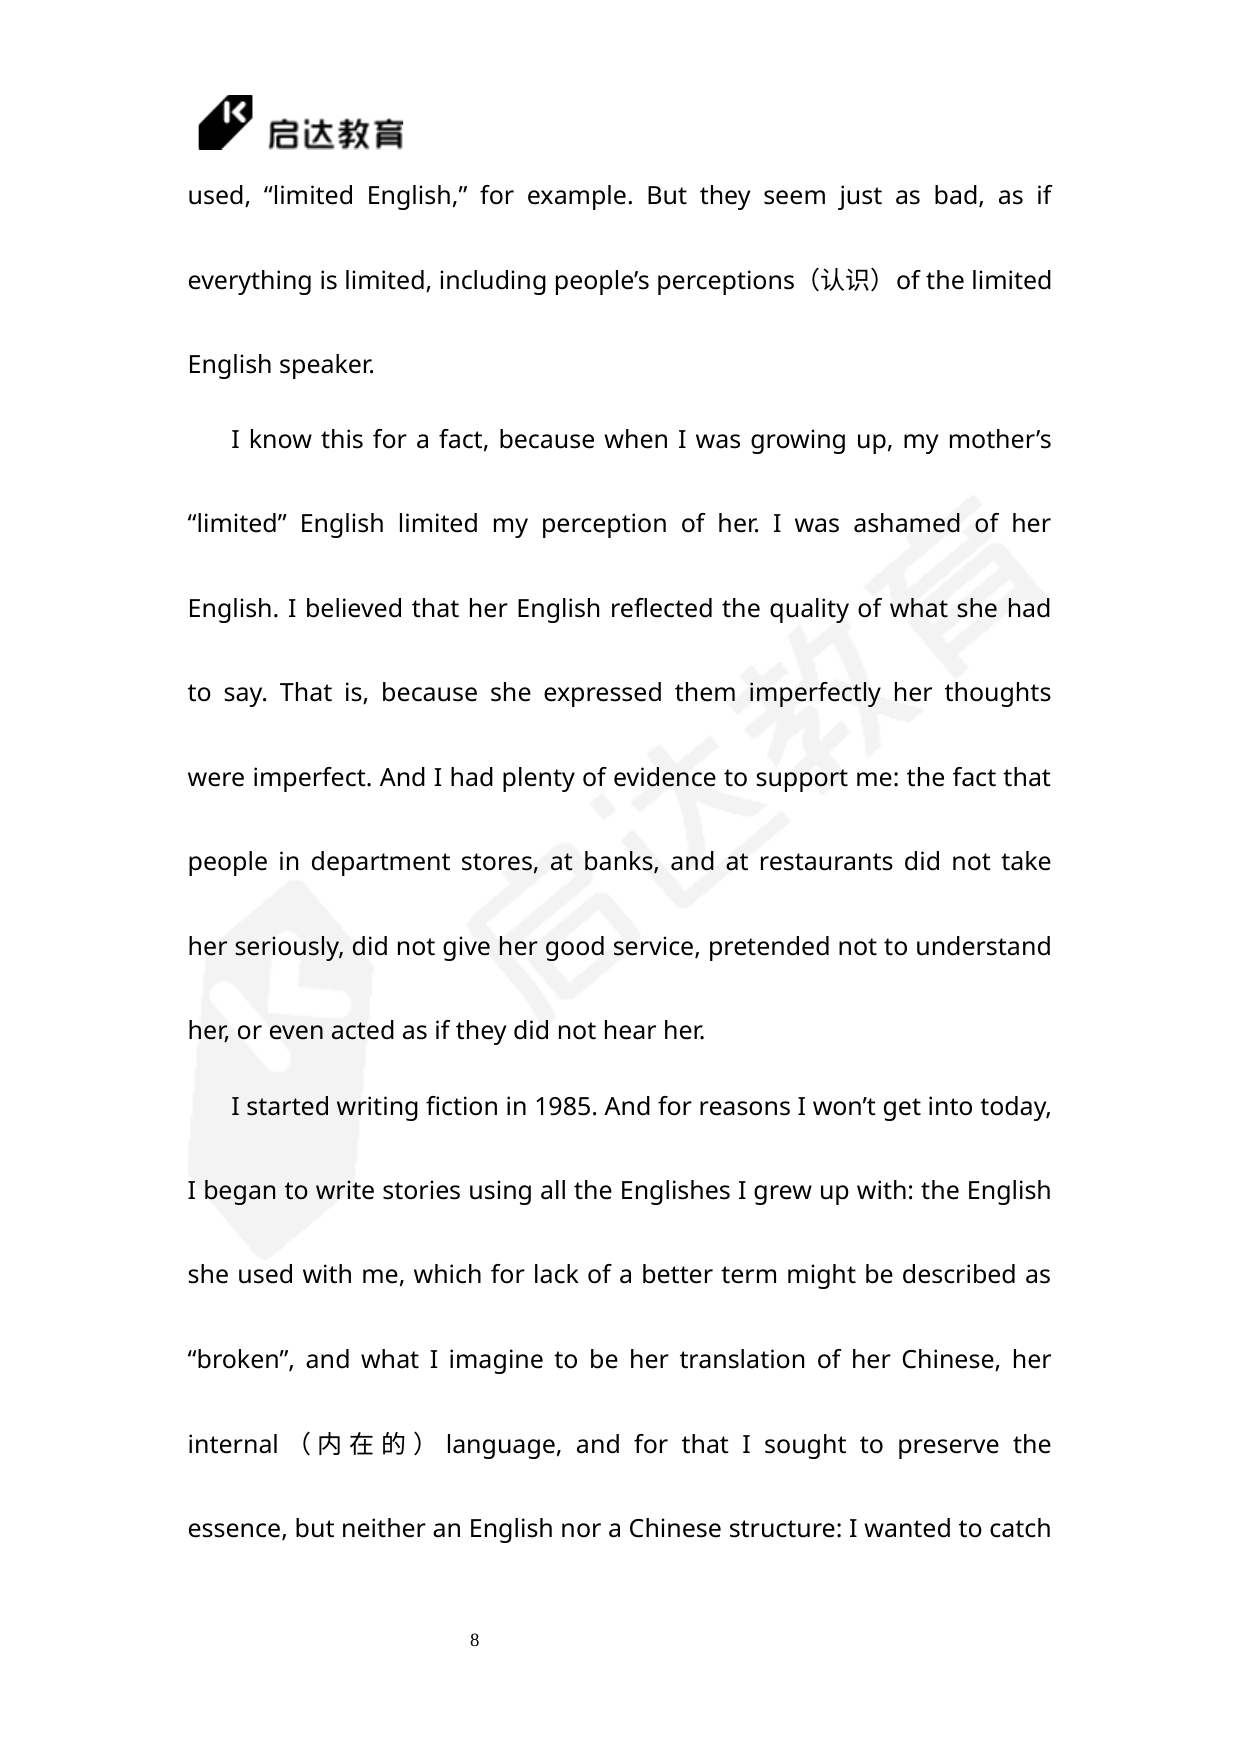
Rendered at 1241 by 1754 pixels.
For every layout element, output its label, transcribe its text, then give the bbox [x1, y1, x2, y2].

text I know this for a fact, because when I was growing up, my mother’s “limited” English limited my perception of her. I was ashamed of her English. I believed that her English reflected the quality of what she had to say. That is, because she expressed them imperfectly her thoughts were imperfect. And I had plenty of evidence to support me: the fact that people in department stores, at banks, and at restaurants did not take her seriously, did not give her good service, pretended not to understand her, or even acted as if they did not hear her. [187, 406, 1053, 1062]
picture [198, 95, 404, 150]
